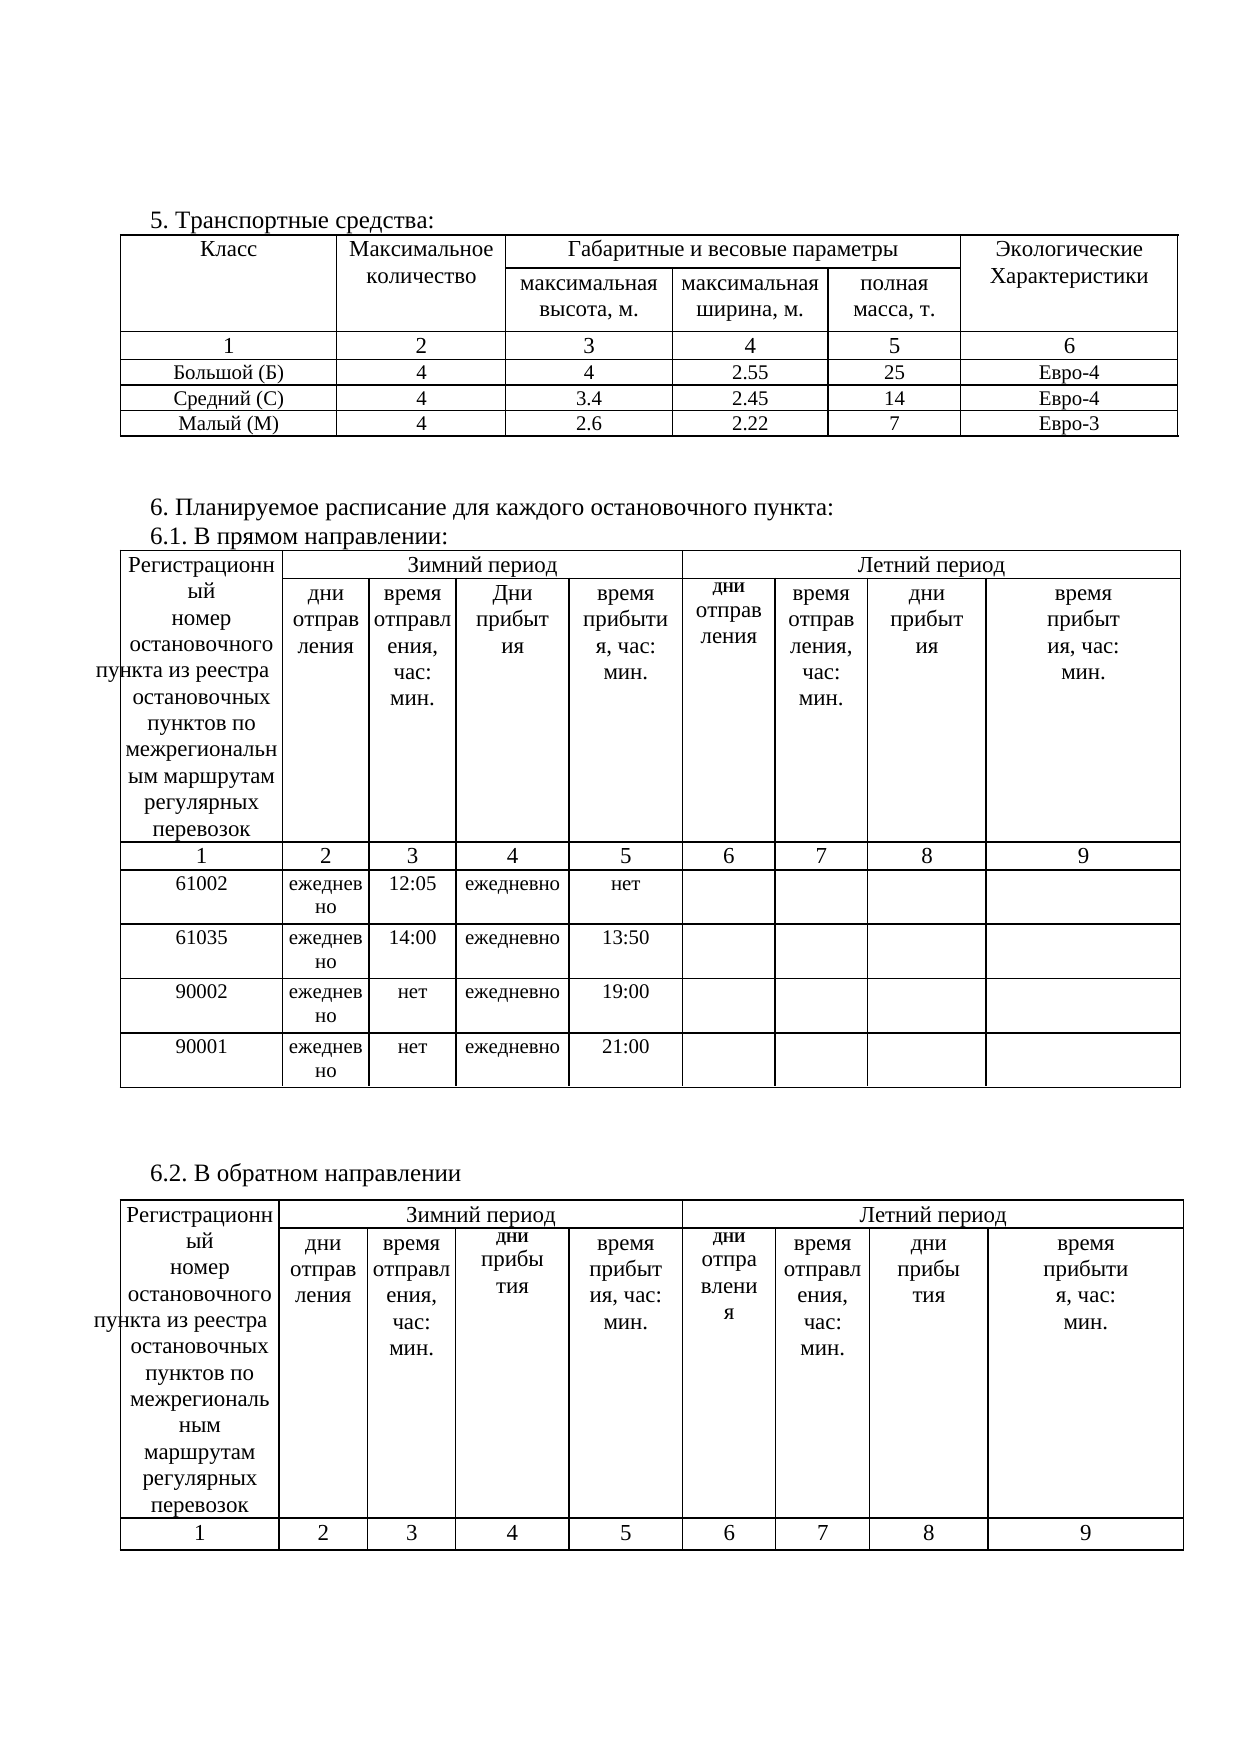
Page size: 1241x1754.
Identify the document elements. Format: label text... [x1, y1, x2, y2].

table_cell [776, 1034, 867, 1086]
table_cell 3 [368, 1519, 455, 1549]
table_cell 5 [829, 332, 960, 358]
table_cell 4 [337, 411, 505, 435]
table_cell максимальная высота, м. [506, 269, 672, 331]
table_cell 61035 [121, 925, 282, 978]
table_cell 6 [683, 843, 774, 869]
table_cell дни прибыт ия [868, 579, 985, 841]
table_cell время отправл ения, час: мин. [368, 1229, 455, 1517]
table_cell [776, 979, 867, 1032]
table_cell Малый (М) [121, 411, 336, 435]
table_cell [683, 979, 774, 1032]
table_cell 4 [337, 386, 505, 410]
table_cell 2.22 [673, 411, 827, 435]
table_cell время прибыти я, час: мин. [989, 1229, 1183, 1517]
table_cell время прибыт ия, час: мин. [570, 1229, 682, 1517]
table_cell время прибыт ия, час: мин. [987, 579, 1180, 841]
table_cell 8 [868, 843, 985, 869]
text 6. Планируемое расписание для каждого остановочного пункта: [150, 492, 1090, 521]
table_cell 2 [280, 1519, 367, 1549]
table_header Летний период [683, 1201, 1183, 1227]
text 6.1. В прямом направлении: [150, 521, 1090, 549]
table_cell 90002 [121, 979, 282, 1032]
table_cell Большой (Б) [121, 360, 336, 384]
table_cell [868, 1034, 985, 1086]
table_cell ежедневно [283, 979, 368, 1032]
table_cell 3 [506, 332, 672, 358]
table_header Регистрационный номер остановочного пункта из реестра остановочных пунктов по межрегиональным маршрутам регулярных перевозок [121, 551, 282, 841]
table_cell дни отправ ления [280, 1229, 367, 1517]
table_cell [987, 925, 1180, 978]
table_cell время отправл ения, час: мин. [370, 579, 455, 841]
table_cell 1 [121, 332, 336, 358]
table_cell время прибыти я, час: мин. [570, 579, 682, 841]
table_cell 90001 [121, 1034, 282, 1086]
table_cell [776, 925, 867, 978]
table_cell [683, 1034, 774, 1086]
table_header Зимний период [283, 551, 682, 577]
table_cell 12:05 [370, 871, 455, 923]
table_cell ДНИ отправ ления [683, 579, 774, 841]
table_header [121, 1201, 278, 1517]
table_cell 4 [456, 1519, 568, 1549]
table_cell 4 [506, 360, 672, 384]
table_cell 19:00 [570, 979, 682, 1032]
table_cell Евро-4 [961, 386, 1177, 410]
table_cell 5 [570, 843, 682, 869]
table_cell 2.6 [506, 411, 672, 435]
table_cell Евро-4 [961, 360, 1177, 384]
table_header Габаритные и весовые параметры [506, 236, 960, 267]
table_cell время отправл ения, час: мин. [776, 1229, 869, 1517]
table_cell ежедневно [457, 871, 568, 923]
table_cell нет [570, 871, 682, 923]
table_cell 14 [829, 386, 960, 410]
table_cell 5 [570, 1519, 682, 1549]
table_cell [987, 871, 1180, 923]
table_cell 7 [776, 1519, 869, 1549]
table_cell 6 [961, 332, 1177, 358]
table_cell нет [370, 1034, 455, 1086]
table_cell [987, 979, 1180, 1032]
table_cell 2 [283, 843, 368, 869]
table_cell Средний (С) [121, 386, 336, 410]
table_cell 6 [683, 1519, 775, 1549]
text 5. Транспортные средства: [150, 205, 1090, 234]
table_cell нет [370, 979, 455, 1032]
table_cell 8 [870, 1519, 987, 1549]
table_cell [868, 979, 985, 1032]
table_header Экологические Характеристики [961, 236, 1177, 331]
table_cell [868, 925, 985, 978]
table_cell 3 [370, 843, 455, 869]
table_header Зимний период [280, 1201, 682, 1227]
table_header Максимальное количество [337, 236, 505, 331]
table_cell время отправ ления, час: мин. [776, 579, 867, 841]
table_cell 2.45 [673, 386, 827, 410]
table_cell ежедневно [283, 925, 368, 978]
table_cell 2 [337, 332, 505, 358]
table_cell 9 [987, 843, 1180, 869]
table_cell 21:00 [570, 1034, 682, 1086]
table_cell 13:50 [570, 925, 682, 978]
table_cell 61002 [121, 871, 282, 923]
table_cell полная масса, т. [829, 269, 960, 331]
table_cell ежедневно [457, 979, 568, 1032]
table_cell Евро-3 [961, 411, 1177, 435]
table_cell 2.55 [673, 360, 827, 384]
table_cell ежедневно [283, 1034, 368, 1086]
table_header Класс [121, 236, 336, 331]
table_cell [683, 925, 774, 978]
table_cell ДНИ отпра влени я [683, 1229, 775, 1517]
table_cell Дни прибыт ия [457, 579, 568, 841]
table_cell [776, 871, 867, 923]
table_cell 7 [776, 843, 867, 869]
table_cell 4 [337, 360, 505, 384]
table_cell 25 [829, 360, 960, 384]
table_cell ежедневно [283, 871, 368, 923]
table_cell максимальная ширина, м. [673, 269, 827, 331]
table_cell [683, 871, 774, 923]
table_header Летний период [683, 551, 1180, 577]
table_cell 3.4 [506, 386, 672, 410]
table_cell [987, 1034, 1180, 1086]
table_cell 4 [457, 843, 568, 869]
table_cell ежедневно [457, 1034, 568, 1086]
table_cell дни прибы тия [870, 1229, 987, 1517]
table_cell ежедневно [457, 925, 568, 978]
table_cell 1 [121, 1519, 278, 1549]
table_cell ДНИ прибы тия [456, 1229, 568, 1517]
text 6.2. В обратном направлении [150, 1158, 1090, 1187]
table_cell дни отправ ления [283, 579, 368, 841]
table_cell 9 [989, 1519, 1183, 1549]
table_cell 4 [673, 332, 827, 358]
table_cell 1 [121, 843, 282, 869]
table_cell [868, 871, 985, 923]
table_cell 14:00 [370, 925, 455, 978]
table_cell 7 [829, 411, 960, 435]
